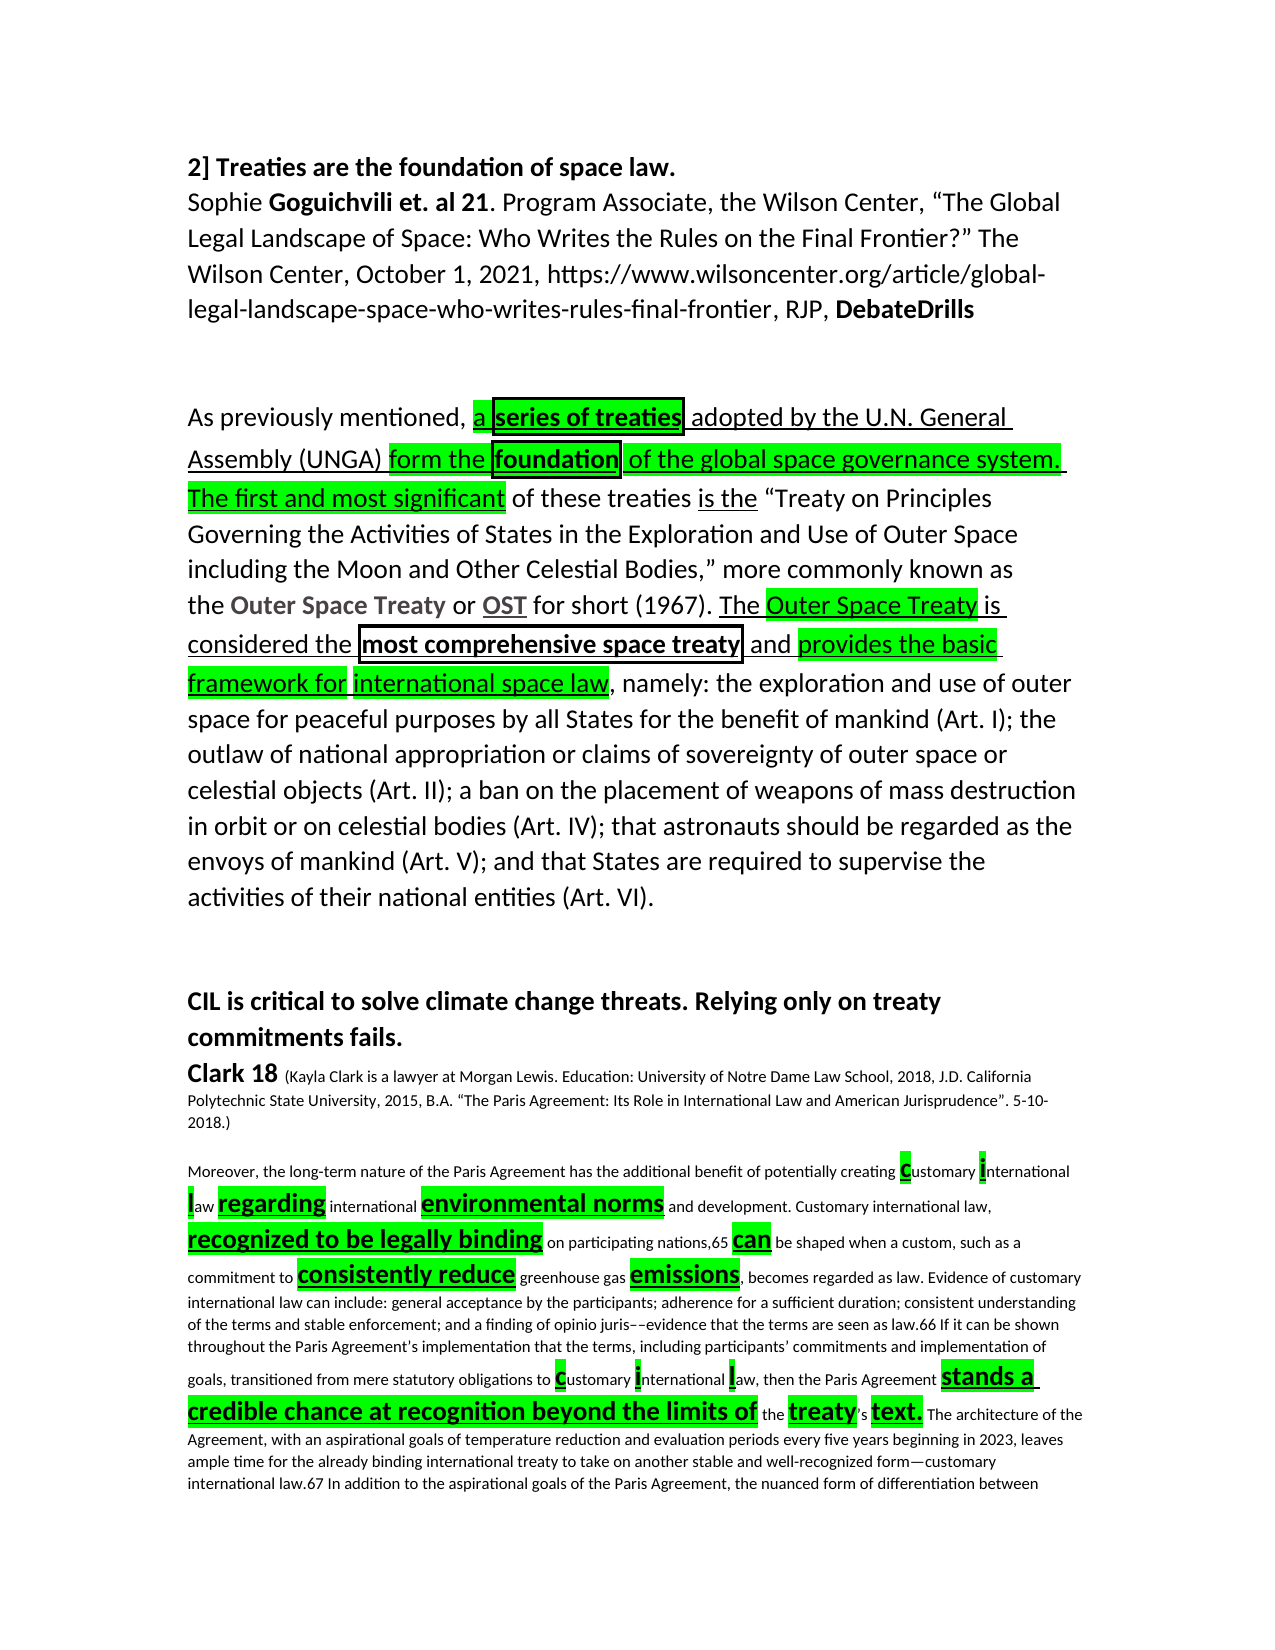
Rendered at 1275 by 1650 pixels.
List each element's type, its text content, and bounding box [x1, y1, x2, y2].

text Clark 18 (Kayla Clark is a lawyer at Morgan Lewis. Education: University of Notre Dame Law School, 2018, J.D. California Polytechnic State University, 2015, B.A. “The Paris Agreement: Its Role in International Law and American Jurisprudence”. 5-10-2018.) [187, 1056, 1087, 1133]
subtitle CIL is critical to solve climate change threats. Relying only on treaty commitments fails. [187, 984, 1087, 1053]
subtitle 2] Treaties are the foundation of space law. [187, 150, 1087, 183]
text As previously mentioned, a series of treaties adopted by the U.N. General Assembly (UNGA) form the foundation of the global space governance system. The first and most significant of these treaties is the “Treaty on Principles Governing the Activities of States in the Exploration and Use of Outer Space including the Moon and Other Celestial Bodies,” more commonly known as the Outer Space Treaty or OST for short (1967). The Outer Space Treaty is considered the most comprehensive space treaty and provides the basic framework for international space law, namely: the exploration and use of outer space for peaceful purposes by all States for the benefit of mankind (Art. I); the outlaw of national appropriation or claims of sovereignty of outer space or celestial objects (Art. II); a ban on the placement of weapons of mass destruction in orbit or on celestial bodies (Art. IV); that astronauts should be regarded as the envoys of mankind (Art. V); and that States are required to supervise the activities of their national entities (Art. VI). [187, 397, 1087, 913]
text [187, 1151, 1087, 1493]
text Sophie Goguichvili et. al 21. Program Associate, the Wilson Center, “The Global Legal Landscape of Space: Who Writes the Rules on the Final Frontier?” The Wilson Center, October 1, 2021, https://www.wilsoncenter.org/article/global-legal-landscape-space-who-writes-rules-final-frontier, RJP, DebateDrills [187, 186, 1087, 326]
